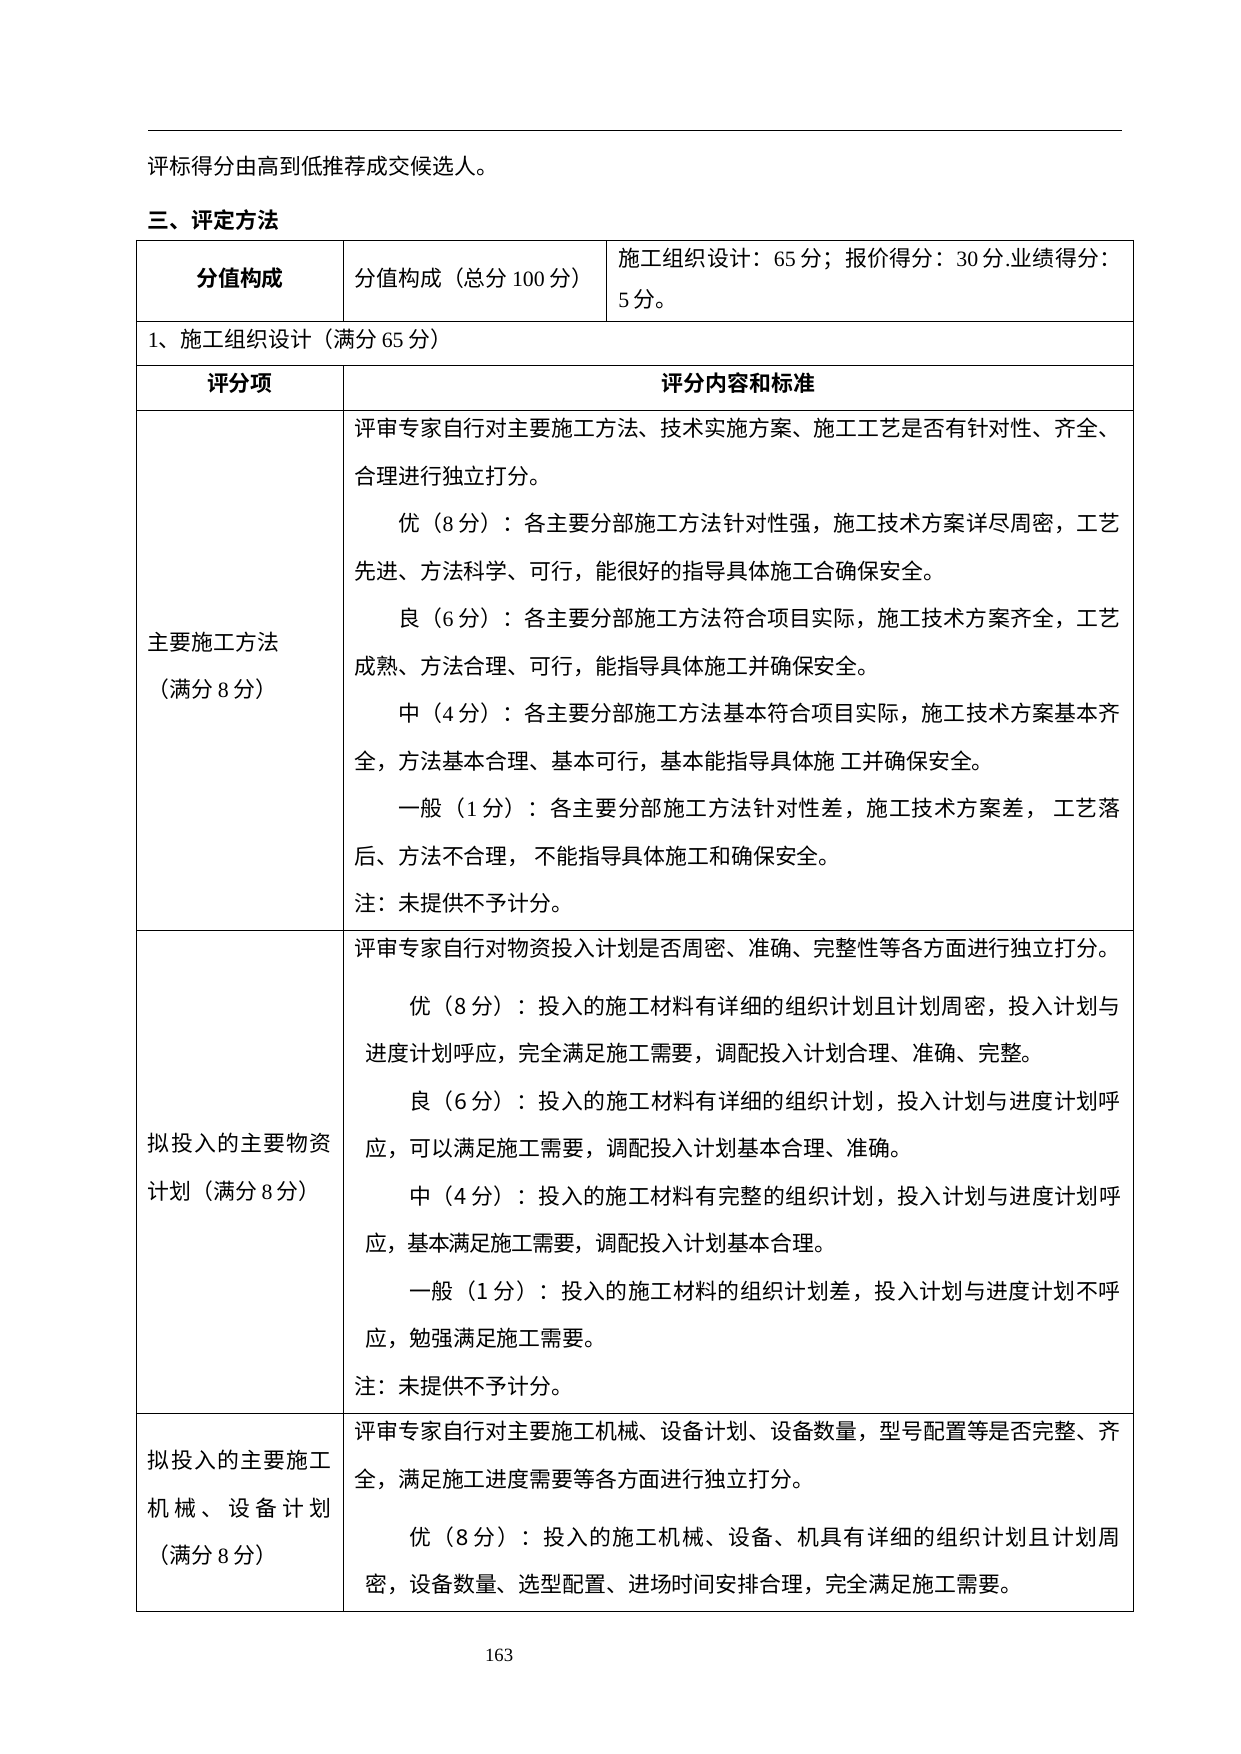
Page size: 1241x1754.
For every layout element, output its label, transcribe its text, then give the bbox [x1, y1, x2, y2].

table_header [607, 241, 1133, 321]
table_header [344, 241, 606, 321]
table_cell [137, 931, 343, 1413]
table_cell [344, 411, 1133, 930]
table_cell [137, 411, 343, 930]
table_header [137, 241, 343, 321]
text 三、评定方法 [148, 186, 1122, 240]
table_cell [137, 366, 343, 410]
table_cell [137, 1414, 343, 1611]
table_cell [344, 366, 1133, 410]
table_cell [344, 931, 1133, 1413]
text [148, 131, 1122, 186]
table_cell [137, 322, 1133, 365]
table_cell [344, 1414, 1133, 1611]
